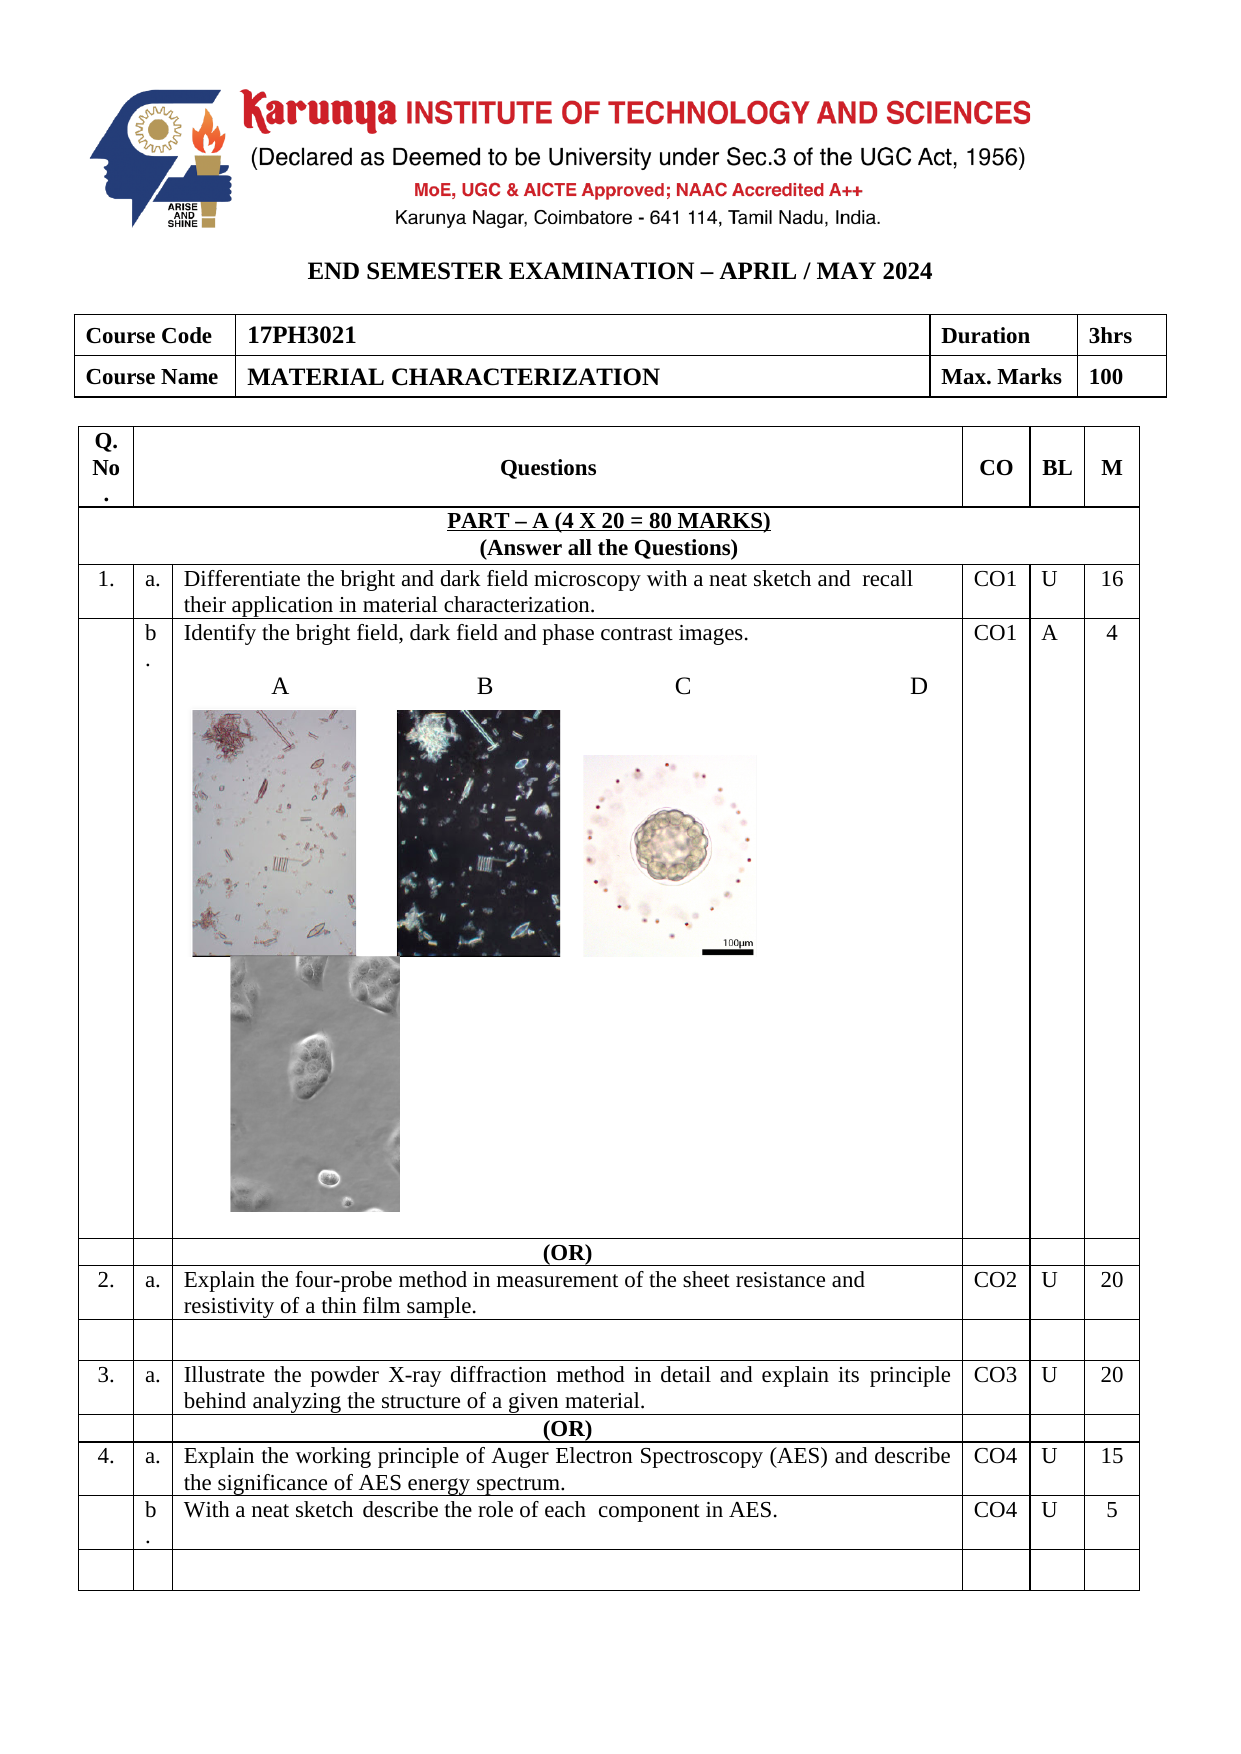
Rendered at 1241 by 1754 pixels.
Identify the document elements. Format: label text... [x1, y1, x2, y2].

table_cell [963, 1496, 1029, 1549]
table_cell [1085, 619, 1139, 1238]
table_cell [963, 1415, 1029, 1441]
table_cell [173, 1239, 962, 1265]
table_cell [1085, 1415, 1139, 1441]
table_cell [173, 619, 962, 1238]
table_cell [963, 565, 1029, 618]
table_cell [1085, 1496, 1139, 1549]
text END SEMESTER EXAMINATION – APRIL / MAY 2024 [90, 256, 1150, 285]
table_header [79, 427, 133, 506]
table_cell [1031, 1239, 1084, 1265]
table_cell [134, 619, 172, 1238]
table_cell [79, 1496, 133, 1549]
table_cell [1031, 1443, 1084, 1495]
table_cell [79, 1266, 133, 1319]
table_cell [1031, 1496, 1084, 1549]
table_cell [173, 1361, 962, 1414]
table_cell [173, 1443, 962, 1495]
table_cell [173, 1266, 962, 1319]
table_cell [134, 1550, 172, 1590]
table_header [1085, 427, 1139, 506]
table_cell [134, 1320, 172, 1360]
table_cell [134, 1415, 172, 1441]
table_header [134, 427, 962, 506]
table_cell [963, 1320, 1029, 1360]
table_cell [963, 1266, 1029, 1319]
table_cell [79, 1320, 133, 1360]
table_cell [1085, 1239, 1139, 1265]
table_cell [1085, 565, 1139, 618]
picture [231, 710, 561, 1212]
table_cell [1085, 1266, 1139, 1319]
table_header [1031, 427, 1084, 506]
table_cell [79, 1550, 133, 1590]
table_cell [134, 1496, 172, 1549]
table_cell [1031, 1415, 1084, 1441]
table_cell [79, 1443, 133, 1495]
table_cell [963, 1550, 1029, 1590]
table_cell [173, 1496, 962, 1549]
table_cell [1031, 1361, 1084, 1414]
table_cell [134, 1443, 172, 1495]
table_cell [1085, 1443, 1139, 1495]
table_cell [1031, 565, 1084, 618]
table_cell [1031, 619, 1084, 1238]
picture [89, 89, 1031, 228]
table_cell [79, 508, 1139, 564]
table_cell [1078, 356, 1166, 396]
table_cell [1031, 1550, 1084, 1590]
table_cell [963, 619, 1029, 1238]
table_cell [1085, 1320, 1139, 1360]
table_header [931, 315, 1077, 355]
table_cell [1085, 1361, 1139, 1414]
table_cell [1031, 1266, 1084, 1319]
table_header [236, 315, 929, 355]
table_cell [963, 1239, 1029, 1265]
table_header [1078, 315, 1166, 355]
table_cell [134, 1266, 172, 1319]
picture [183, 700, 357, 957]
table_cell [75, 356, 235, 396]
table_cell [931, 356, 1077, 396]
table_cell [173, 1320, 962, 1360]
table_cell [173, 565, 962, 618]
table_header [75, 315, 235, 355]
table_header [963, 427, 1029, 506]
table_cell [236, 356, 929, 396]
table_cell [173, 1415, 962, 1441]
picture [583, 755, 757, 957]
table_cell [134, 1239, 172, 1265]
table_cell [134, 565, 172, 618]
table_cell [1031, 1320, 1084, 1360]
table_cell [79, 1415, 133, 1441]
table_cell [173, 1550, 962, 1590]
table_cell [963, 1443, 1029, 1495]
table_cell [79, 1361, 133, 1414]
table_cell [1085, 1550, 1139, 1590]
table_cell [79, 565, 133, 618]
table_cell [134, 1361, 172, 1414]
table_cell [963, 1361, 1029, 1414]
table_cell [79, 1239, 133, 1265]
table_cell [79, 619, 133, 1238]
